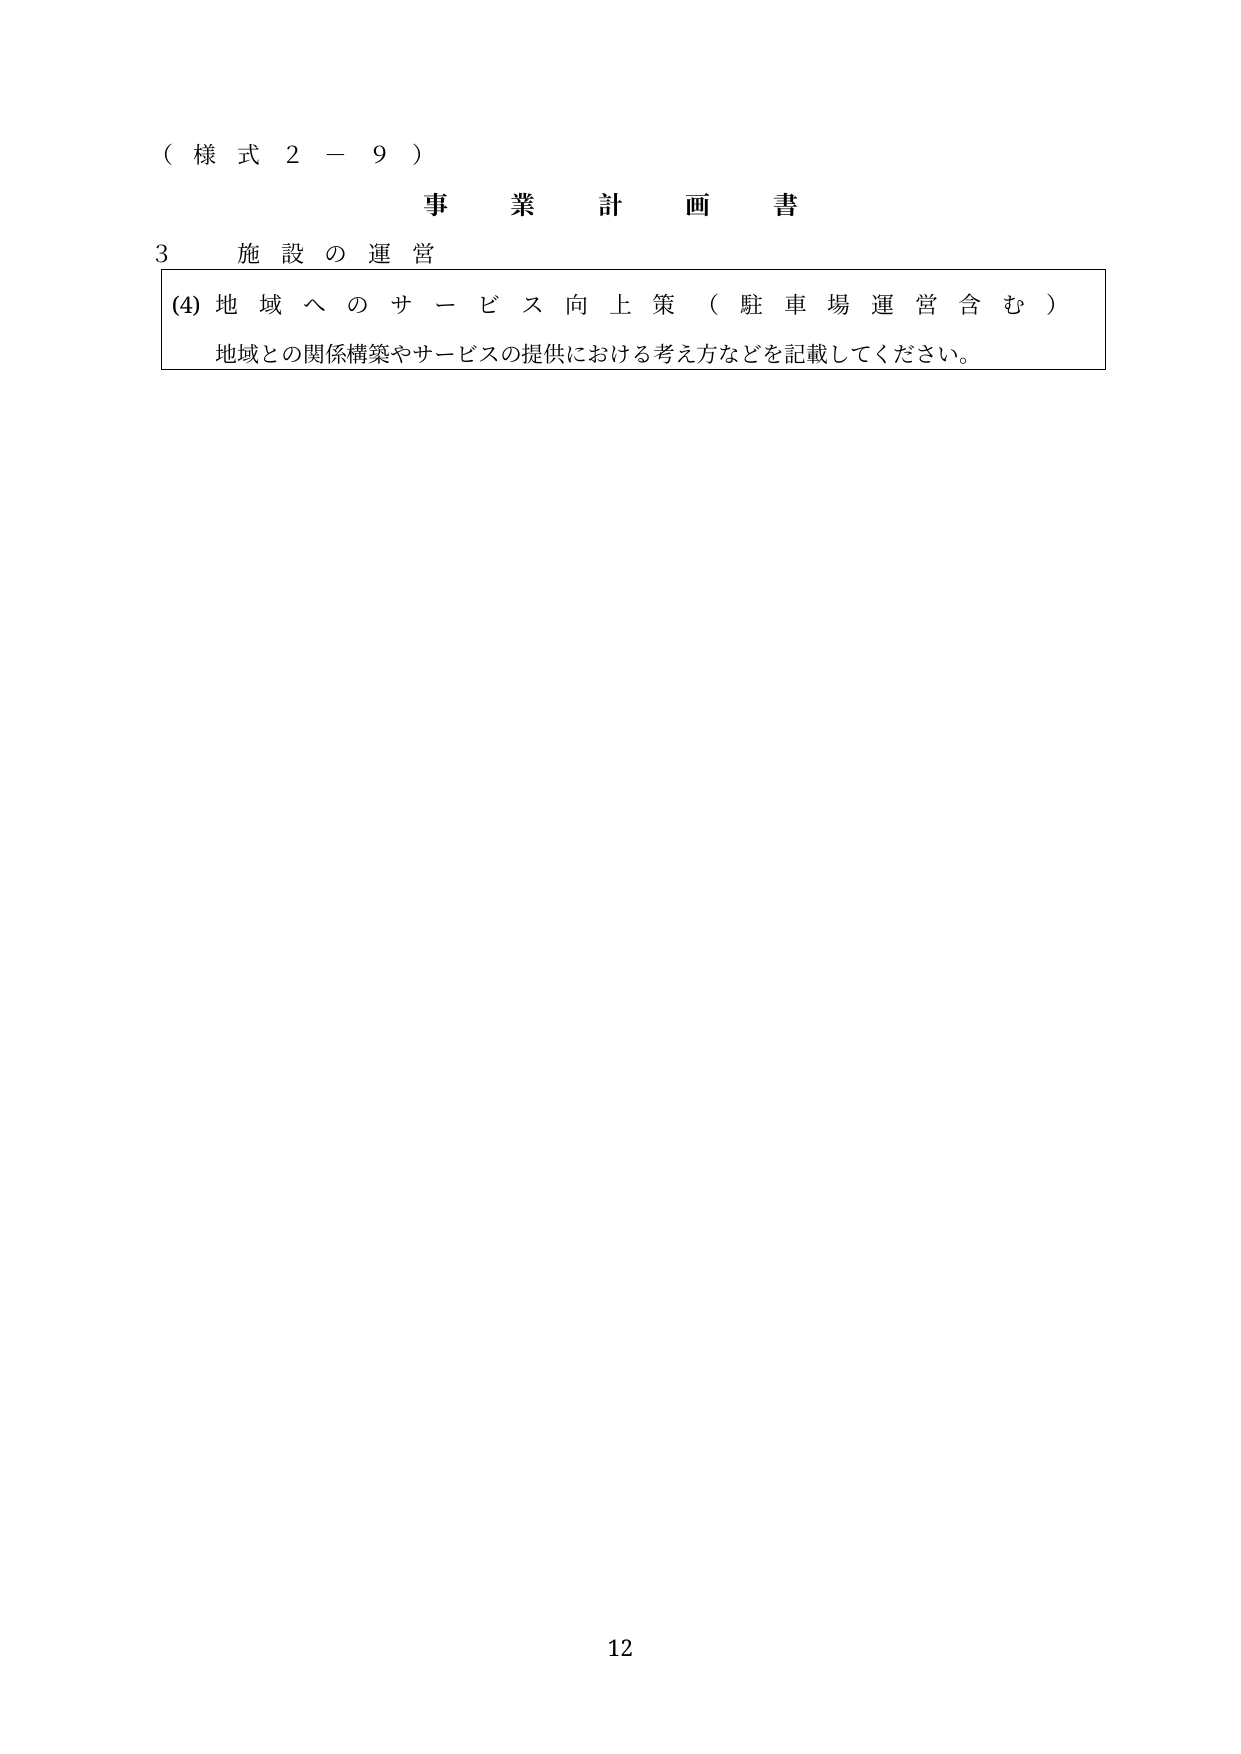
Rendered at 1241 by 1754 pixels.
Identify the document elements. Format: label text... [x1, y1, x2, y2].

table_header (4) 地域へのサービス向上策（駐車場運営含む） [162, 270, 1105, 336]
text 事 業 計 画 書 [150, 171, 1090, 236]
table_cell 地域との関係構築やサービスの提供における考え方などを記載してください。 [162, 336, 1105, 369]
text ３ 施設の運営 [150, 236, 1090, 269]
text （様式２－９） [150, 138, 1090, 171]
